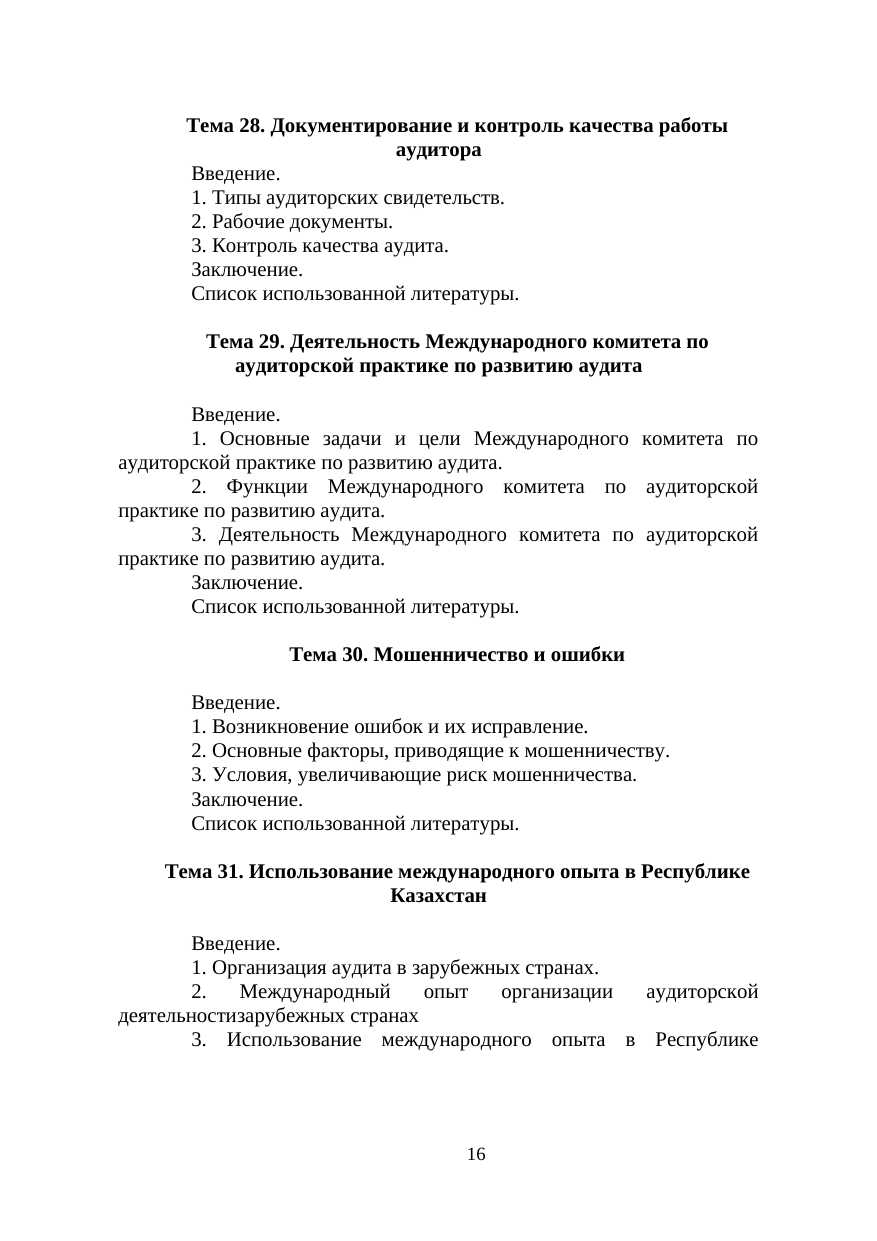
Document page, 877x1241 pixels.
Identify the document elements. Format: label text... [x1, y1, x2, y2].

text 3. Деятельность Международного комитета по аудиторской практике по развитию аудита. [118, 522, 759, 570]
text Тема 29. Деятельность Международного комитета по аудиторской практике по развитию аудита [118, 329, 759, 377]
text 2. Рабочие документы. [118, 209, 759, 233]
text 2. Основные факторы, приводящие к мошенничеству. [118, 738, 759, 762]
text Заключение. [118, 570, 759, 594]
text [118, 1027, 759, 1051]
text Заключение. [118, 257, 759, 281]
text Введение. [118, 931, 759, 955]
text Введение. [118, 161, 759, 185]
text Список использованной литературы. [118, 594, 759, 618]
text 1. Основные задачи и цели Международного комитета по аудиторской практике по развитию аудита. [118, 426, 759, 474]
text Список использованной литературы. [118, 281, 759, 305]
text Список использованной литературы. [118, 811, 759, 834]
text Тема 28. Документирование и контроль качества работы аудитора [118, 113, 759, 161]
text Тема 30. Мошенничество и ошибки [118, 642, 759, 666]
text 3. Условия, увеличивающие риск мошенничества. [118, 762, 759, 786]
text Введение. [118, 401, 759, 426]
text 1. Типы аудиторских свидетельств. [118, 185, 759, 209]
text Тема 31. Использование международного опыта в Республике Казахстан [118, 859, 759, 907]
text Введение. [118, 690, 759, 714]
text 2. Функции Международного комитета по аудиторской практике по развитию аудита. [118, 474, 759, 522]
text 2. Международный опыт организации аудиторской деятельности в зарубежных странах. [118, 979, 759, 1027]
text 3. Контроль качества аудита. [118, 233, 759, 257]
text 1. Возникновение ошибок и их исправление. [118, 714, 759, 738]
text Заключение. [118, 786, 759, 811]
text 1. Организация аудита в зарубежных странах. [118, 955, 759, 979]
